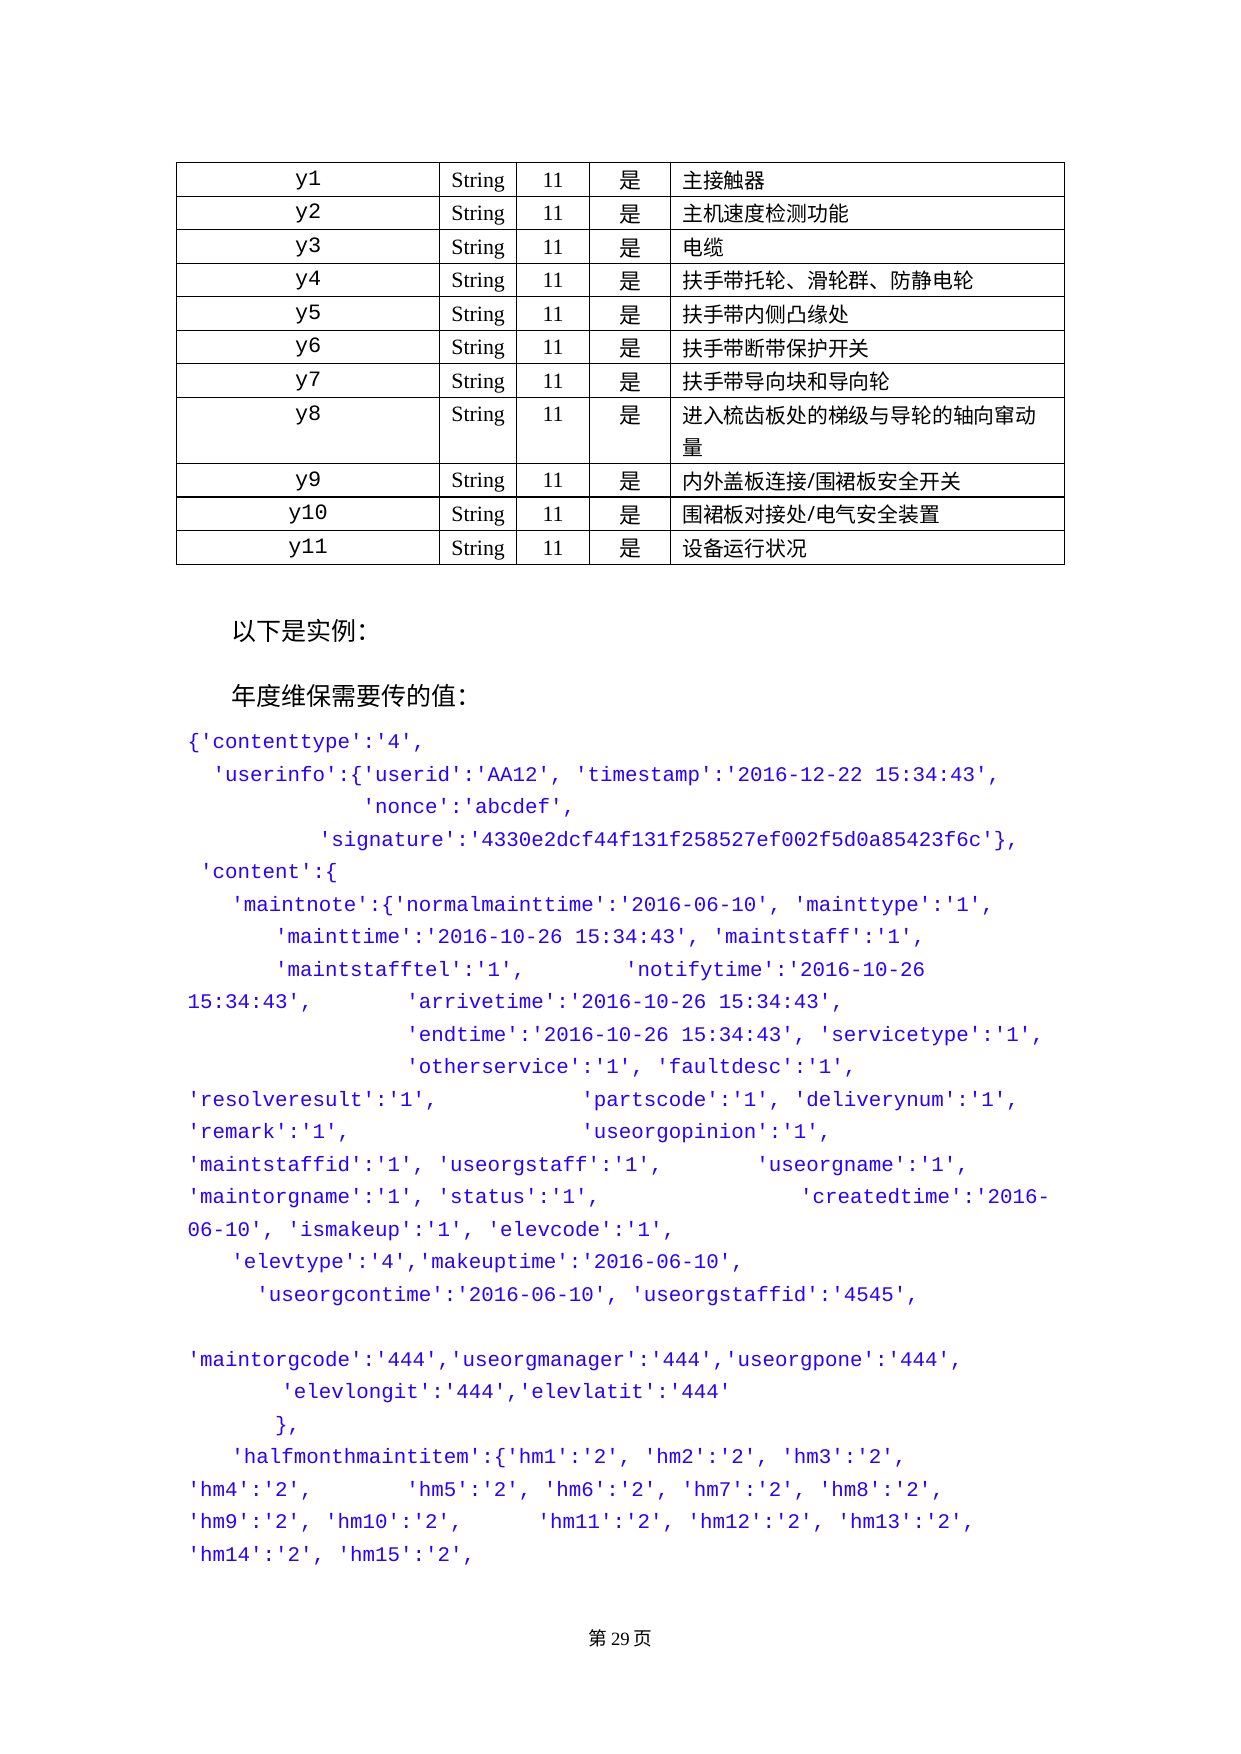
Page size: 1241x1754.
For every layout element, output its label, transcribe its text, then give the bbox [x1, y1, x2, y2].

table_cell 是 [590, 331, 670, 363]
table_cell String [440, 364, 516, 397]
table_cell 是 [590, 364, 670, 397]
table_cell y11 [177, 531, 439, 563]
table_cell String [440, 163, 516, 196]
table_cell 是 [590, 264, 670, 296]
table_cell y8 [177, 398, 439, 463]
text 年度维保需要传的值： [231, 662, 1053, 727]
table_cell 内外盖板连接/围裙板安全开关 [671, 464, 1064, 496]
table_cell y7 [177, 364, 439, 397]
table_cell 11 [517, 331, 589, 363]
text 'halfmonthmaintitem':{'hm1':'2', 'hm2':'2', 'hm3':'2', 'hm4':'2', 'hm5':'2', 'hm6':'2', 'hm7':'2', 'hm8':'2', 'hm9':'2', 'hm10':'2', 'hm11':'2', 'hm12':'2', 'hm13':'2', 'hm14':'2', 'hm15':'2', [187, 1442, 1053, 1572]
text 'content':{ [187, 857, 1053, 889]
table_cell String [440, 230, 516, 263]
table_cell 是 [590, 531, 670, 563]
table_cell 11 [517, 464, 589, 496]
table_cell 11 [517, 398, 589, 463]
table_cell 是 [590, 398, 670, 463]
table_cell 是 [590, 230, 670, 263]
text 'elevlongit':'444','elevlatit':'444' [187, 1377, 1053, 1409]
text {'contenttype':'4', [187, 727, 1053, 759]
table_cell y3 [177, 230, 439, 263]
table_cell 11 [517, 230, 589, 263]
table_cell 扶手带托轮、滑轮群、防静电轮 [671, 264, 1064, 296]
table_cell 是 [590, 197, 670, 229]
table_cell 是 [590, 163, 670, 196]
table_cell 扶手带导向块和导向轮 [671, 364, 1064, 397]
table_cell y9 [177, 464, 439, 496]
table_cell y1 [177, 163, 439, 196]
text 'maintnote':{'normalmainttime':'2016-06-10', 'mainttype':'1', 'mainttime':'2016-10-26 15:34:43', 'maintstaff':'1', 'maintstafftel':'1', 'notifytime':'2016-10-26 15:34:43', 'arrivetime':'2016-10-26 15:34:43', 'endtime':'2016-10-26 15:34:43', 'servicetype':'1', 'otherservice':'1', 'faultdesc':'1', 'resolveresult':'1', 'partscode':'1', 'deliverynum':'1', 'remark':'1', 'useorgopinion':'1', 'maintstaffid':'1', 'useorgstaff':'1', 'useorgname':'1', 'maintorgname':'1', 'status':'1', 'createdtime':'2016-06-10', 'ismakeup':'1', 'elevcode':'1', 'elevtype':'4','makeuptime':'2016-06-10', 'useorgcontime':'2016-06-10', 'useorgstaffid':'4545', 'maintorgcode':'444','useorgmanager':'444','useorgpone':'444', [187, 889, 1053, 1377]
table_cell String [440, 331, 516, 363]
table_cell 是 [590, 297, 670, 330]
table_cell 是 [590, 498, 670, 530]
table_cell 11 [517, 297, 589, 330]
table_cell 11 [517, 197, 589, 229]
table_cell 主机速度检测功能 [671, 197, 1064, 229]
table_cell 进入梳齿板处的梯级与导轮的轴向窜动量 [671, 398, 1064, 463]
table_cell String [440, 197, 516, 229]
table_cell 11 [517, 531, 589, 563]
table_cell String [440, 264, 516, 296]
table_cell y4 [177, 264, 439, 296]
table_cell y10 [177, 498, 439, 530]
table_cell String [440, 464, 516, 496]
table_cell String [440, 297, 516, 330]
table_cell 11 [517, 498, 589, 530]
table_cell 扶手带断带保护开关 [671, 331, 1064, 363]
table_cell String [440, 398, 516, 463]
text 以下是实例： [231, 597, 1053, 662]
table_cell 是 [590, 464, 670, 496]
table_cell y2 [177, 197, 439, 229]
table_cell 设备运行状况 [671, 531, 1064, 563]
table_cell String [440, 531, 516, 563]
table_cell 主接触器 [671, 163, 1064, 196]
table_cell 电缆 [671, 230, 1064, 263]
text 'nonce':'abcdef', [318, 792, 1053, 824]
text 'userinfo':{'userid':'AA12', 'timestamp':'2016-12-22 15:34:43', [187, 759, 1053, 792]
table_cell 11 [517, 163, 589, 196]
table_cell 扶手带内侧凸缘处 [671, 297, 1064, 330]
text 'signature':'4330e2dcf44f131f258527ef002f5d0a85423f6c'}, [275, 824, 1053, 857]
table_cell 11 [517, 364, 589, 397]
table_cell 11 [517, 264, 589, 296]
table_cell String [440, 498, 516, 530]
table_cell y5 [177, 297, 439, 330]
table_cell y6 [177, 331, 439, 363]
text }, [231, 1409, 1053, 1442]
table_cell 围裙板对接处/电气安全装置 [671, 498, 1064, 530]
